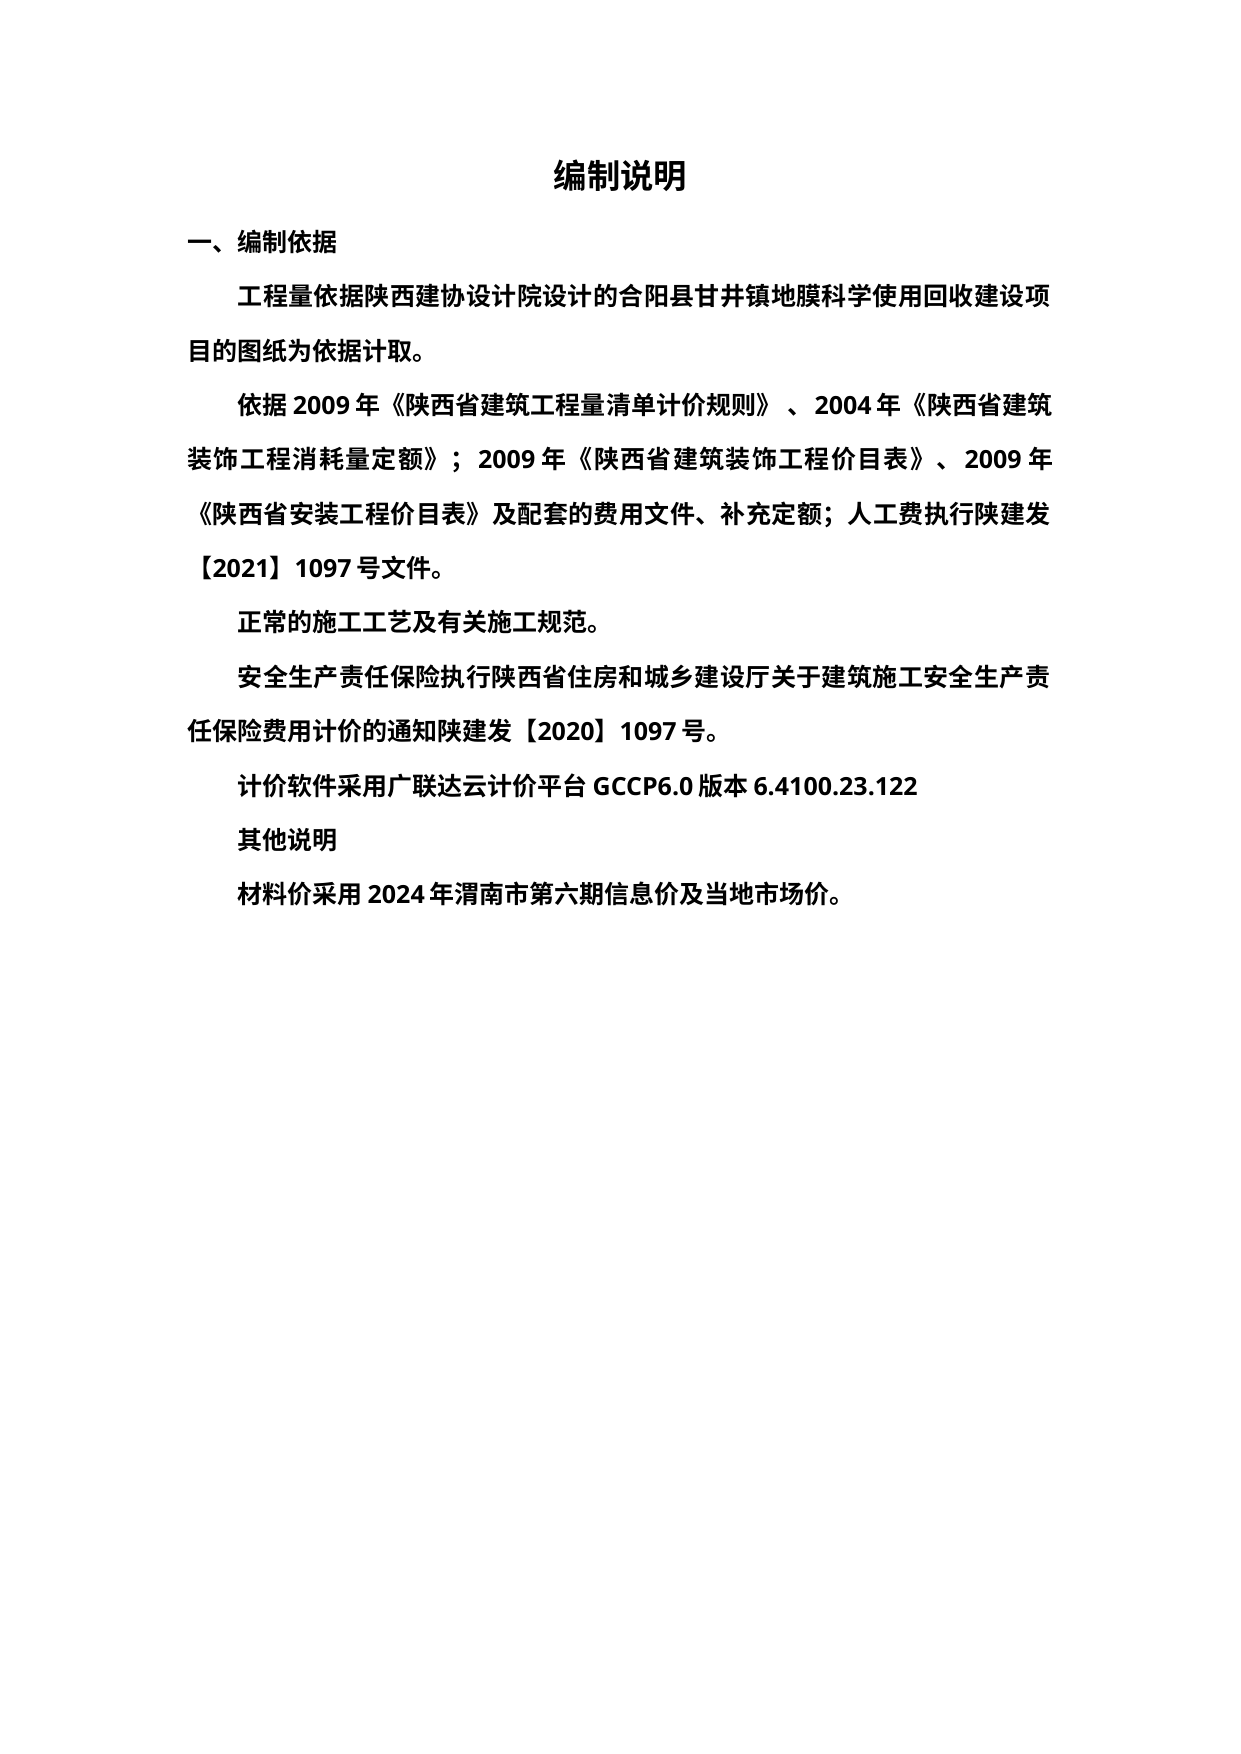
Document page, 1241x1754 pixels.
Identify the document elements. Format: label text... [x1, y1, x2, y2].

text 计价软件采用广联达云计价平台GCCP6.0版本6.4100.23.122 [187, 766, 1053, 802]
text 安全生产责任保险执行陕西省住房和城乡建设厅关于建筑施工安全生产责任保险费用计价的通知陕建发【2020】1097号。 [187, 657, 1053, 748]
text 编制说明 [187, 150, 1053, 198]
text 依据2009年《陕西省建筑工程量清单计价规则》 、2004年《陕西省建筑装饰工程消耗量定额》；2009年《陕西省建筑装饰工程价目表》、2009年《陕西省安装工程价目表》及配套的费用文件、补充定额；人工费执行陕建发【2021】1097号文件。 [187, 385, 1053, 585]
text 其他说明 [187, 820, 1053, 857]
text 一、编制依据 [187, 222, 1053, 258]
text 正常的施工工艺及有关施工规范。 [187, 603, 1053, 639]
text 工程量依据陕西建协设计院设计的合阳县甘井镇地膜科学使用回收建设项目的图纸为依据计取。 [187, 277, 1053, 367]
text 材料价采用2024年渭南市第六期信息价及当地市场价。 [187, 875, 1053, 911]
